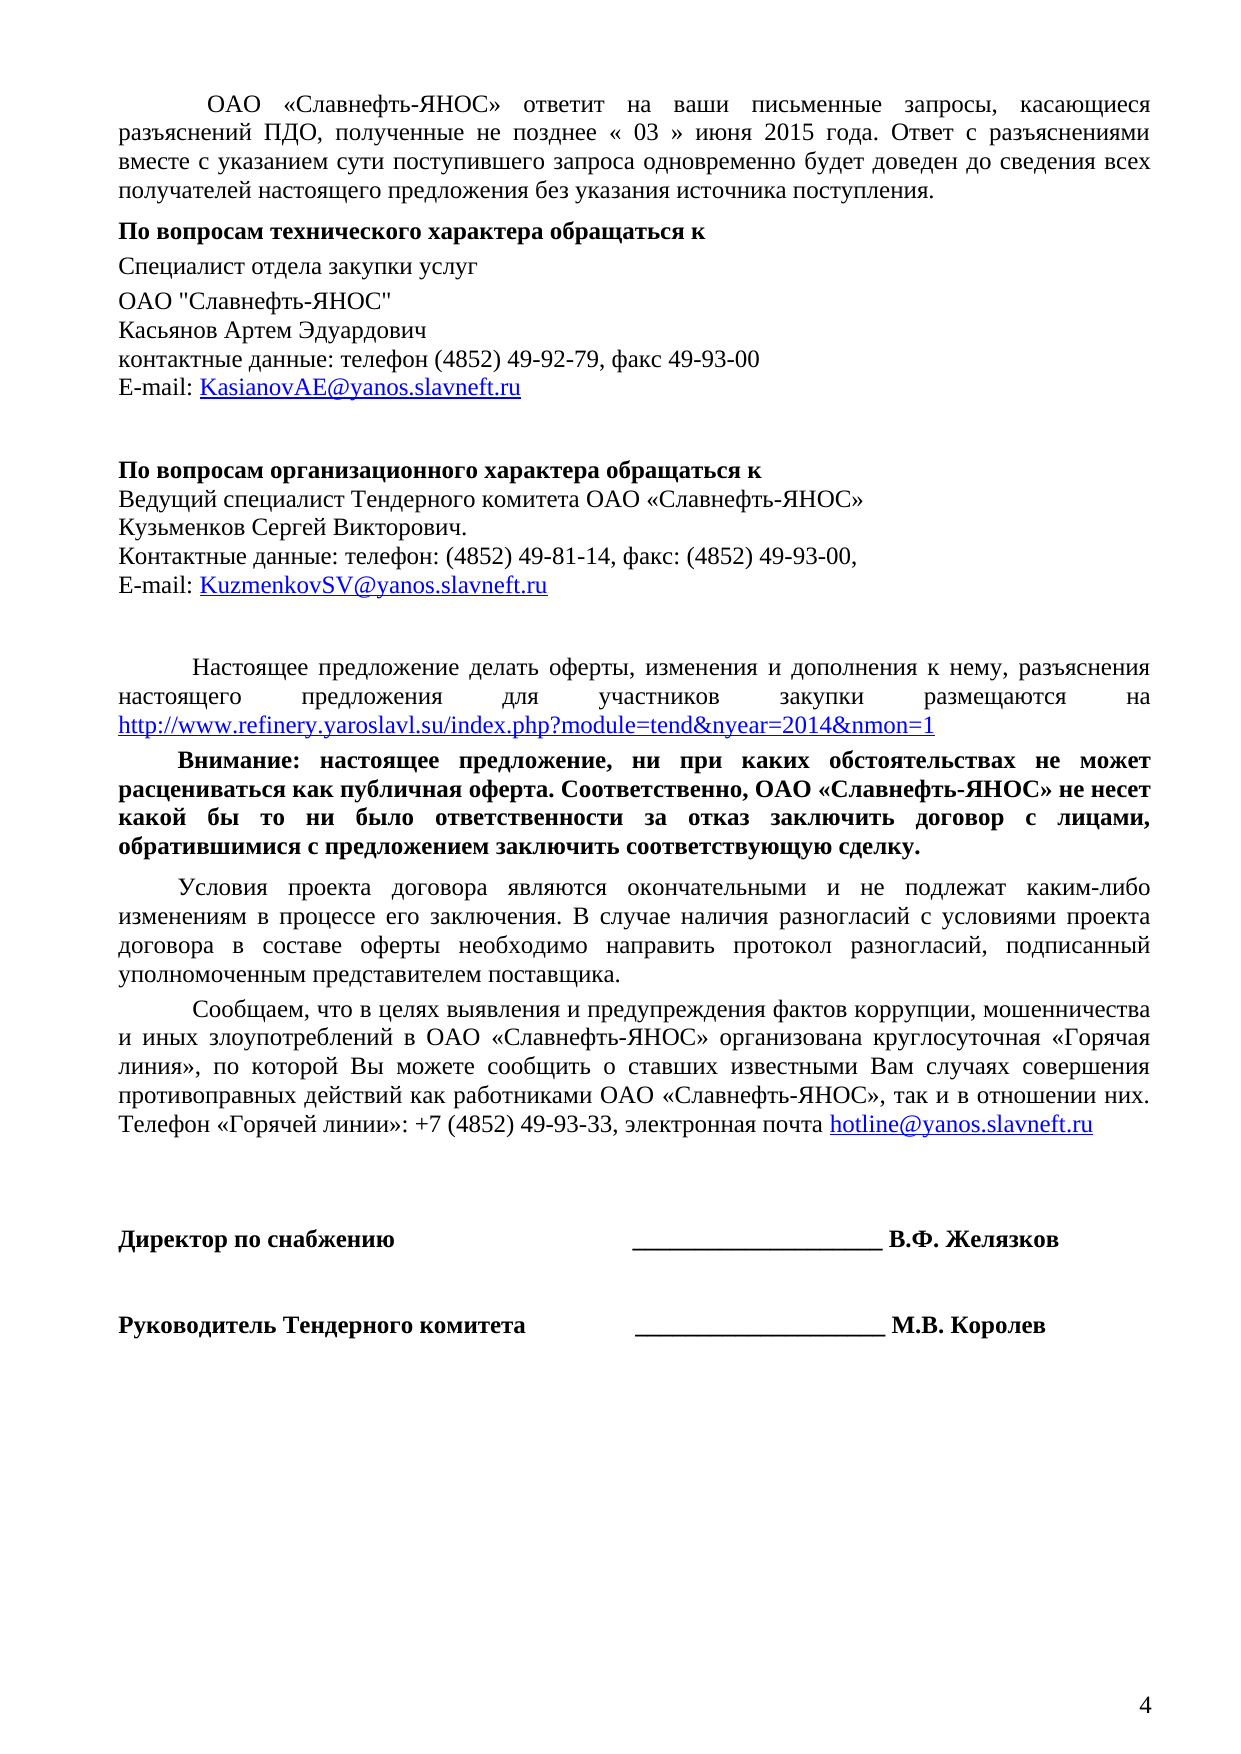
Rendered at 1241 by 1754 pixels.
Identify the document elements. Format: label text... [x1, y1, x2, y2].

text E-mail: KuzmenkovSV@yanos.slavneft.ru [118, 570, 1152, 599]
text контактные данные: телефон (4852) 49-92-79, факс 49-93-00 [118, 344, 1152, 372]
text ОАО "Славнефть-ЯНОС" [118, 286, 1152, 315]
text Внимание: настоящее предложение, ни при каких обстоятельствах не может расцениваться как публичная оферта. Соответственно, ОАО «Славнефть-ЯНОС» не несет какой бы то ни было ответственности за отказ заключить договор с лицами, обратившимися с предложением заключить соответствующую сделку. [118, 745, 1152, 860]
text Сообщаем, что в целях выявления и предупреждения фактов коррупции, мошенничества и иных злоупотреблений в ОАО «Славнефть-ЯНОС» организована круглосуточная «Горячая линия», по которой Вы можете сообщить о ставших известными Вам случаях совершения противоправных действий как работниками ОАО «Славнефть-ЯНОС», так и в отношении них. Телефон «Горячей линии»: +7 (4852) 49-93-33, электронная почта hotline@yanos.slavneft.ru [118, 994, 1152, 1137]
text Специалист отдела закупки услуг [118, 251, 1152, 280]
text E-mail: KasianovAE@yanos.slavneft.ru [118, 372, 1152, 401]
text Настоящее предложение делать оферты, изменения и дополнения к нему, разъяснения настоящего предложения для участников закупки размещаются на http://www.refinery.yaroslavl.su/index.php?module=tend&nyear=2014&nmon=1 [118, 652, 1152, 739]
text По вопросам технического характера обращаться к [118, 216, 1152, 245]
text Контактные данные: телефон: (4852) 49-81-14, факс: (4852) 49-93-00, [118, 541, 1152, 570]
text ОАО «Славнефть-ЯНОС» ответит на ваши письменные запросы, касающиеся разъяснений ПДО, полученные не позднее « 03 » июня 2015 года. Ответ с разъяснениями вместе с указанием сути поступившего запроса одновременно будет доведен до сведения всех получателей настоящего предложения без указания источника поступления. [118, 89, 1152, 204]
text Ведущий специалист Тендерного комитета ОАО «Славнефть-ЯНОС» [118, 484, 1152, 512]
text Руководитель Тендерного комитета ____________________ М.В. Королев [118, 1310, 1152, 1339]
text Касьянов Артем Эдуардович [118, 315, 1152, 344]
text Условия проекта договора являются окончательными и не подлежат каким-либо изменениям в процессе его заключения. В случае наличия разногласий с условиями проекта договора в составе оферты необходимо направить протокол разногласий, подписанный уполномоченным представителем поставщика. [118, 872, 1152, 987]
text Директор по снабжению ____________________ В.Ф. Желязков [118, 1224, 1152, 1252]
text По вопросам организационного характера обращаться к [118, 455, 1152, 484]
text Кузьменков Сергей Викторович. [118, 512, 1152, 541]
